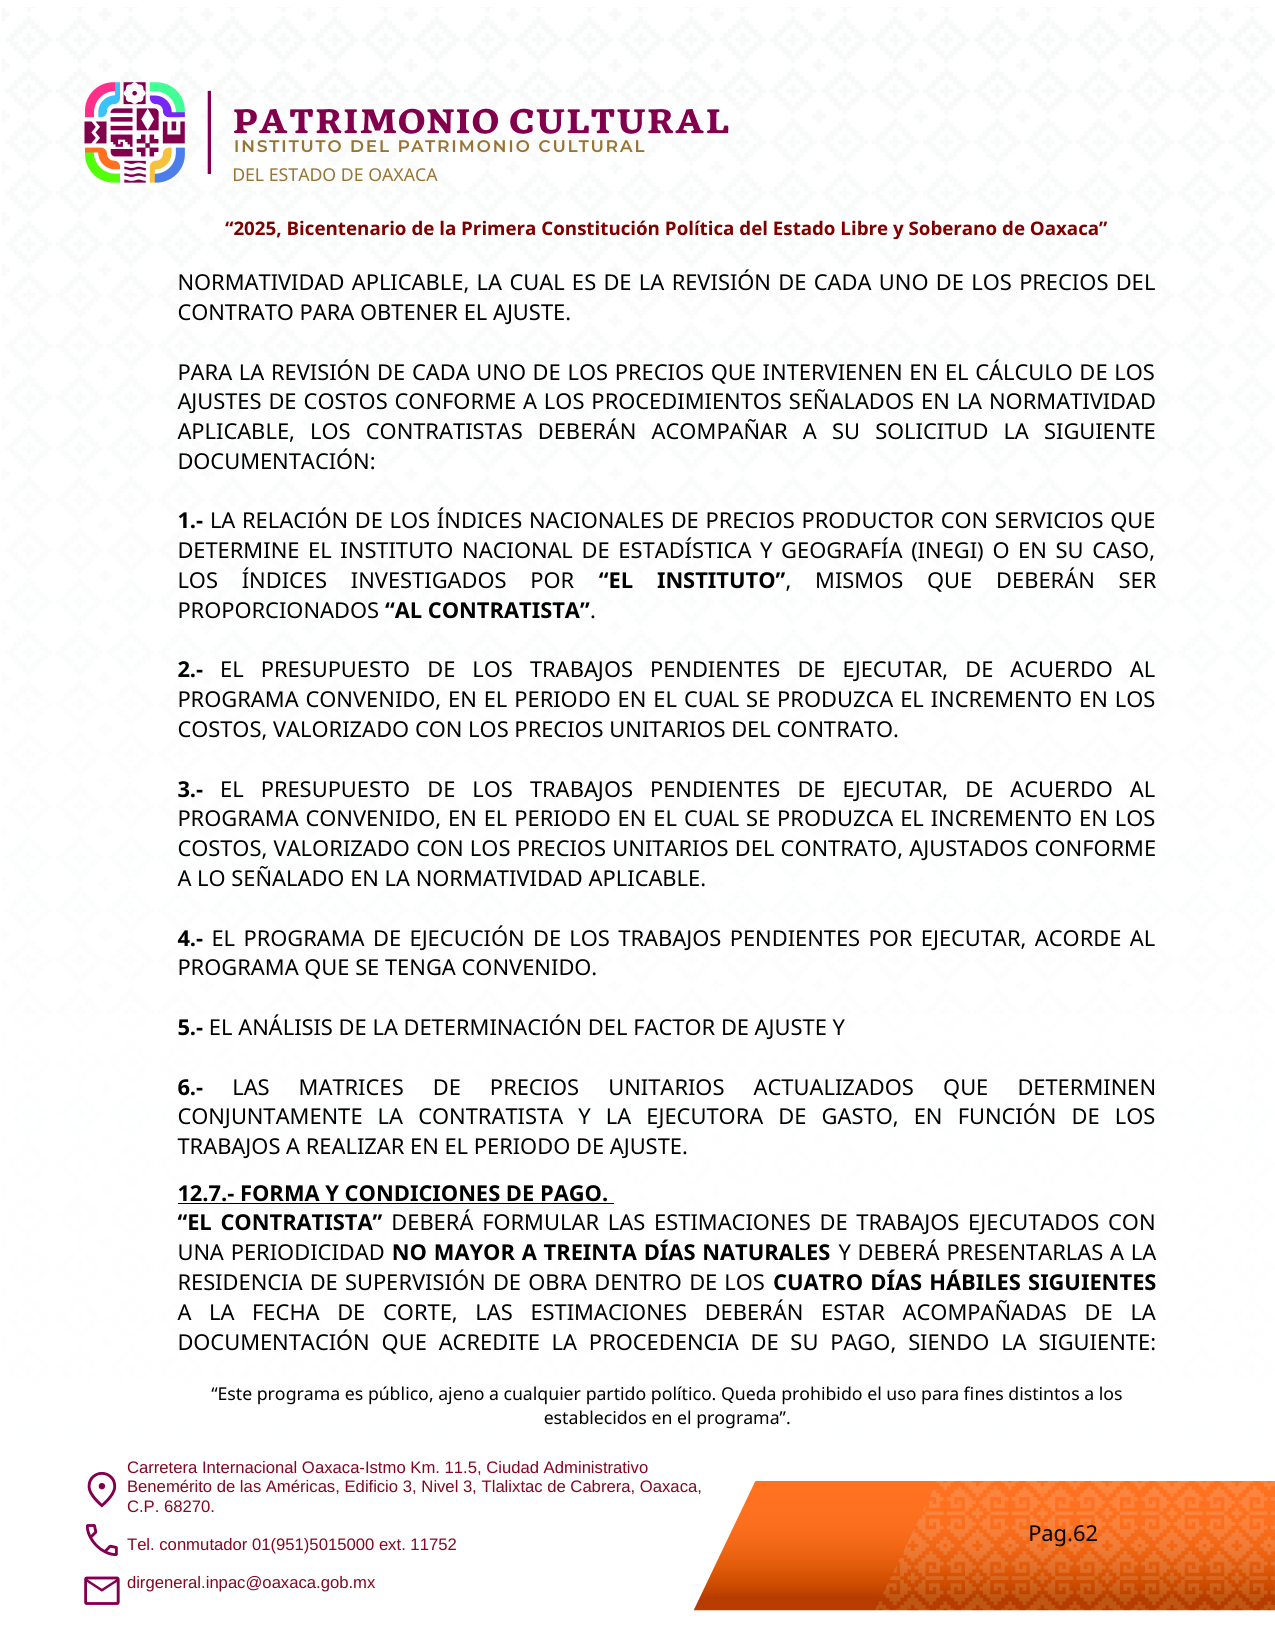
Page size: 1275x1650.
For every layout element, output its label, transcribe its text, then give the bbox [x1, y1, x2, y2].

text 4.- EL PROGRAMA DE EJECUCIÓN DE LOS TRABAJOS PENDIENTES POR EJECUTAR, ACORDE AL PROGRAMA QUE SE TENGA CONVENIDO. [177, 923, 1157, 982]
text 2.- EL PRESUPUESTO DE LOS TRABAJOS PENDIENTES DE EJECUTAR, DE ACUERDO AL PROGRAMA CONVENIDO, EN EL PERIODO EN EL CUAL SE PRODUZCA EL INCREMENTO EN LOS COSTOS, VALORIZADO CON LOS PRECIOS UNITARIOS DEL CONTRATO. [177, 654, 1157, 744]
text 5.- EL ANÁLISIS DE LA DETERMINACIÓN DEL FACTOR DE AJUSTE Y [177, 1012, 1157, 1042]
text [177, 1207, 1157, 1356]
text 6.- LAS MATRICES DE PRECIOS UNITARIOS ACTUALIZADOS QUE DETERMINEN CONJUNTAMENTE LA CONTRATISTA Y LA EJECUTORA DE GASTO, EN FUNCIÓN DE LOS TRABAJOS A REALIZAR EN EL PERIODO DE AJUSTE. [177, 1072, 1157, 1161]
text PARA LA REVISIÓN DE CADA UNO DE LOS PRECIOS QUE INTERVIENEN EN EL CÁLCULO DE LOS AJUSTES DE COSTOS CONFORME A LOS PROCEDIMIENTOS SEÑALADOS EN LA NORMATIVIDAD APLICABLE, LOS CONTRATISTAS DEBERÁN ACOMPAÑAR A SU SOLICITUD LA SIGUIENTE DOCUMENTACIÓN: [177, 357, 1157, 476]
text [177, 267, 1157, 327]
text 12.7.- FORMA Y CONDICIONES DE PAGO. [177, 1178, 1157, 1207]
text 3.- EL PRESUPUESTO DE LOS TRABAJOS PENDIENTES DE EJECUTAR, DE ACUERDO AL PROGRAMA CONVENIDO, EN EL PERIODO EN EL CUAL SE PRODUZCA EL INCREMENTO EN LOS COSTOS, VALORIZADO CON LOS PRECIOS UNITARIOS DEL CONTRATO, AJUSTADOS CONFORME A LO SEÑALADO EN LA NORMATIVIDAD APLICABLE. [177, 774, 1157, 893]
text 1.- LA RELACIÓN DE LOS ÍNDICES NACIONALES DE PRECIOS PRODUCTOR CON SERVICIOS QUE DETERMINE EL INSTITUTO NACIONAL DE ESTADÍSTICA Y GEOGRAFÍA (INEGI) O EN SU CASO, LOS ÍNDICES INVESTIGADOS POR “EL INSTITUTO”, MISMOS QUE DEBERÁN SER PROPORCIONADOS “AL CONTRATISTA”. [177, 506, 1157, 625]
picture [1, 7, 1275, 1650]
